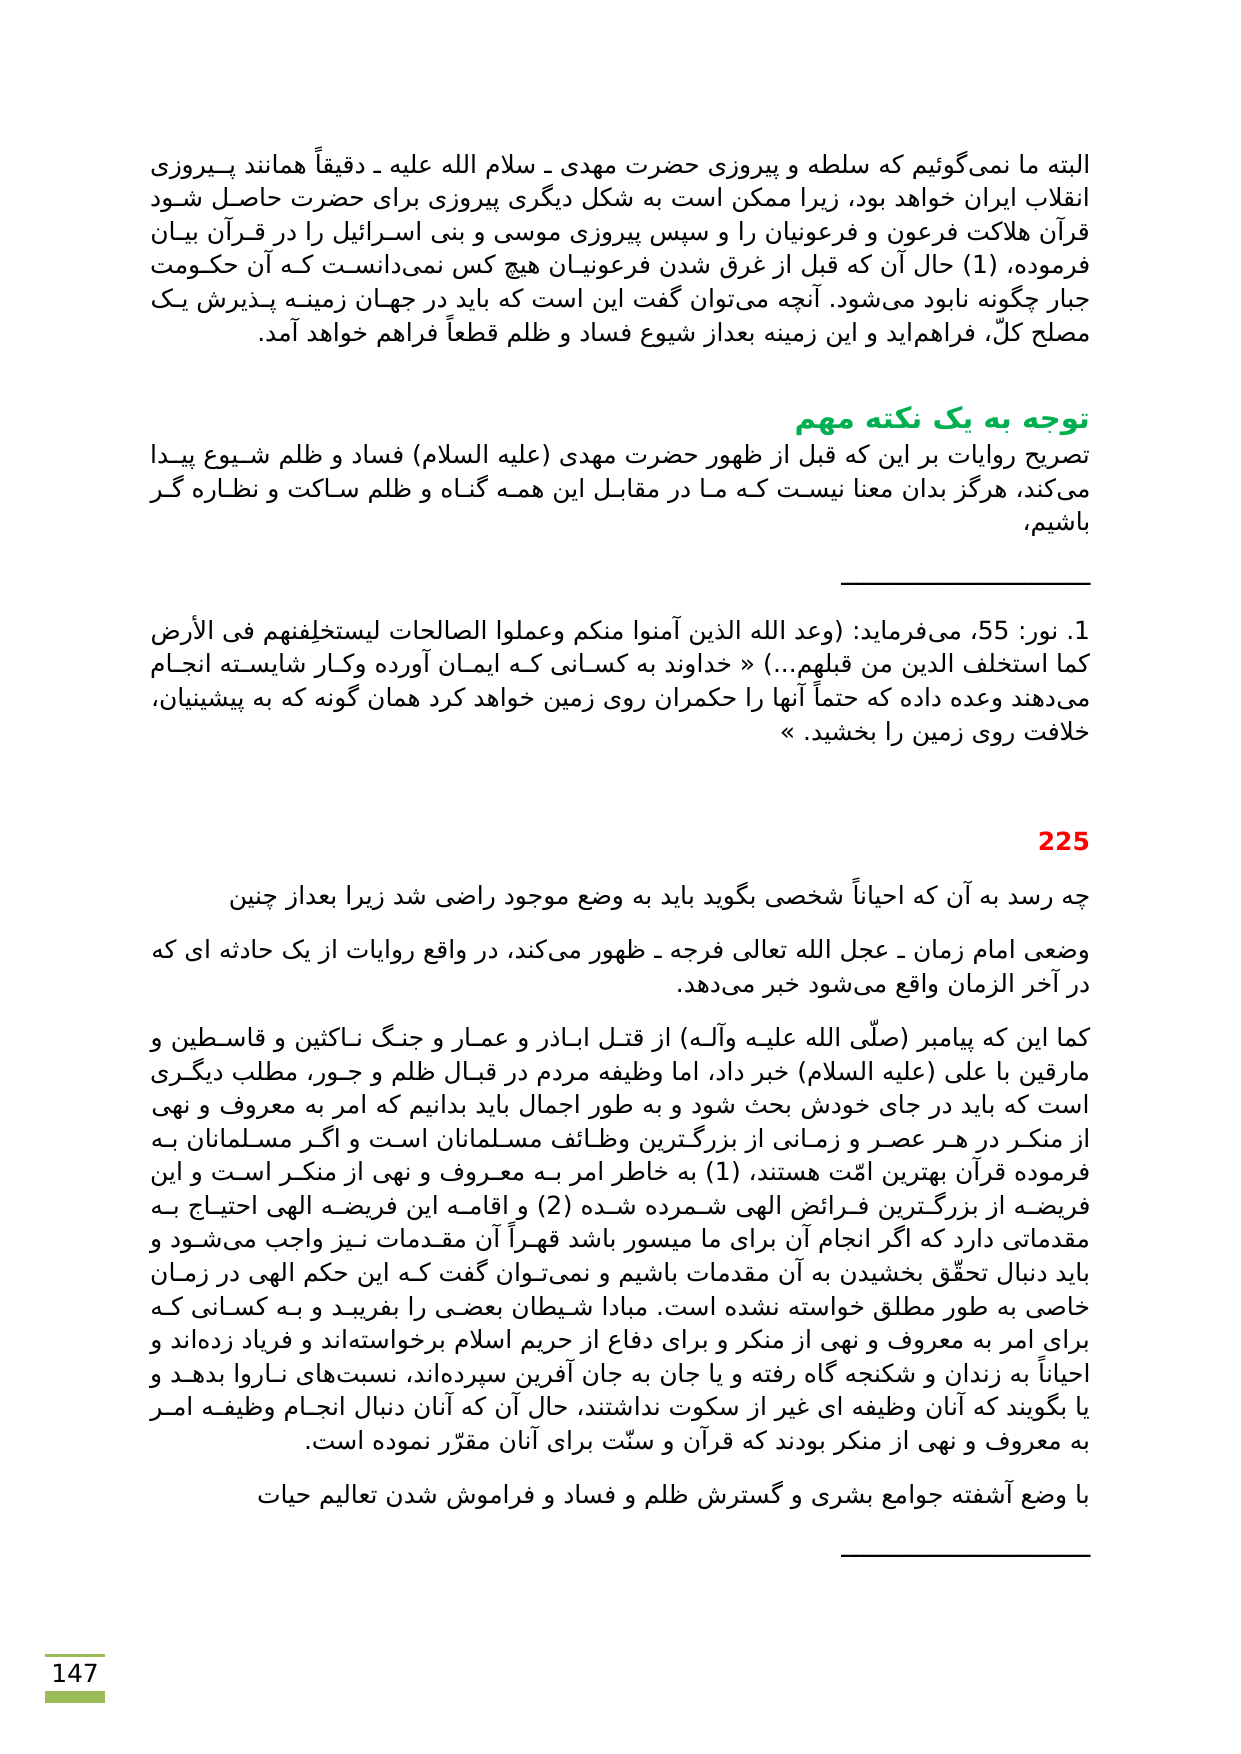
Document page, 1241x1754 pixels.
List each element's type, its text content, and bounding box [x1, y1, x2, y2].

text وضعی امام زمان ـ عجل الله تعالی فرجه ـ ظهور می‌کند، در واقع روایات از یک حادثه ای که در آخر الزمان واقع می‌شود خبر می‌دهد. [150, 936, 1090, 998]
text ــــــــــــــــــــــــــــــــــ [150, 562, 1090, 591]
text البته ما نمی‌گوئیم که سلطه و پیروزی حضرت مهدی ـ سلام الله علیه ـ دقیقاً همانند پیروزی انقلاب ایران خواهد بود، زیرا ممکن است به شکل دیگری پیروزی برای حضرت حاصل شود قرآن هلاکت فرعون و فرعونیان را و سپس پیروزی موسی و بنی اسرائیل را در قرآن بیان فرموده، (1) حال آن که قبل از غرق شدن فرعونیان هیچ کس نمی‌دانست که آن حکومت جبار چگونه نابود می‌شود. آنچه می‌توان گفت این است که باید در جهان زمینه پذیرش یک مصلح کلّ، فراهم‌اید و این زمینه بعداز شیوع فساد و ظلم قطعاً فراهم خواهد آمد. [150, 150, 1090, 347]
text 225 [150, 827, 1090, 856]
text تصریح روایات بر این که قبل از ظهور حضرت مهدی (علیه السلام) فساد و ظلم شیوع پیدا می‌کند، هرگز بدان معنا نیست که ما در مقابل این همه گناه و ظلم ساکت و نظاره گر باشیم، [150, 440, 1090, 536]
subtitle توجه به یک نکته مهم [150, 401, 1090, 435]
text 1. نور: 55، می‌فرماید: (وعد الله الذین آمنوا منکم وعملوا الصالحات لیستخلِفنهم فی الأرض کما استخلف الدین من قبلهم...) « خداوند به کسانی که ایمان آورده وکار شایسته انجام می‌دهند وعده داده که حتماً آنها را حکمران روی زمین خواهد کرد همان گونه که به پیشینیان، خلافت روی زمین را بخشید. » [150, 616, 1090, 746]
text چه رسد به آن که احیاناً شخصی بگوید باید به وضع موجود راضی شد زیرا بعداز چنین [150, 881, 1090, 910]
text ــــــــــــــــــــــــــــــــــ [150, 1535, 1090, 1564]
text کما این که پیامبر (صلّی الله علیه وآله) از قتل اباذر و عمار و جنگ ناکثین و قاسطین و مارقین با علی (علیه السلام) خبر داد، اما وظیفه مردم در قبال ظلم و جور، مطلب دیگری است که باید در جای خودش بحث شود و به طور اجمال باید بدانیم که امر به معروف و نهی از منکر در هر عصر و زمانی از بزرگترین وظائف مسلمانان است و اگر مسلمانان به فرموده قرآن بهترین امّت هستند، (1) به خاطر امر به معروف و نهی از منکر است و این فریضه از بزرگترین فرائض الهی شمرده شده (2) و اقامه این فریضه الهی احتیاج به مقدماتی دارد که اگر انجام آن برای ما میسور باشد قهراً آن مقدمات نیز واجب می‌شود و باید دنبال تحقّق بخشیدن به آن مقدمات باشیم و نمی‌توان گفت که این حکم الهی در زمان خاصی به طور مطلق خواسته نشده است. مبادا شیطان بعضی را بفریبد و به کسانی که برای امر به معروف و نهی از منکر و برای دفاع از حریم اسلام برخواسته‌اند و فریاد زده‌اند و احیاناً به زندان و شکنجه گاه رفته و یا جان به جان آفرین سپرده‌اند، نسبت‌های ناروا بدهد و یا بگویند که آنان وظیفه ای غیر از سکوت نداشتند، حال آن که آنان دنبال انجام وظیفه امر به معروف و نهی از منکر بودند که قرآن و سنّت برای آنان مقرّر نموده است. [150, 1023, 1090, 1455]
text با وضع آشفته جوامع بشری و گسترش ظلم و فساد و فراموش شدن تعالیم حیات [150, 1480, 1090, 1509]
